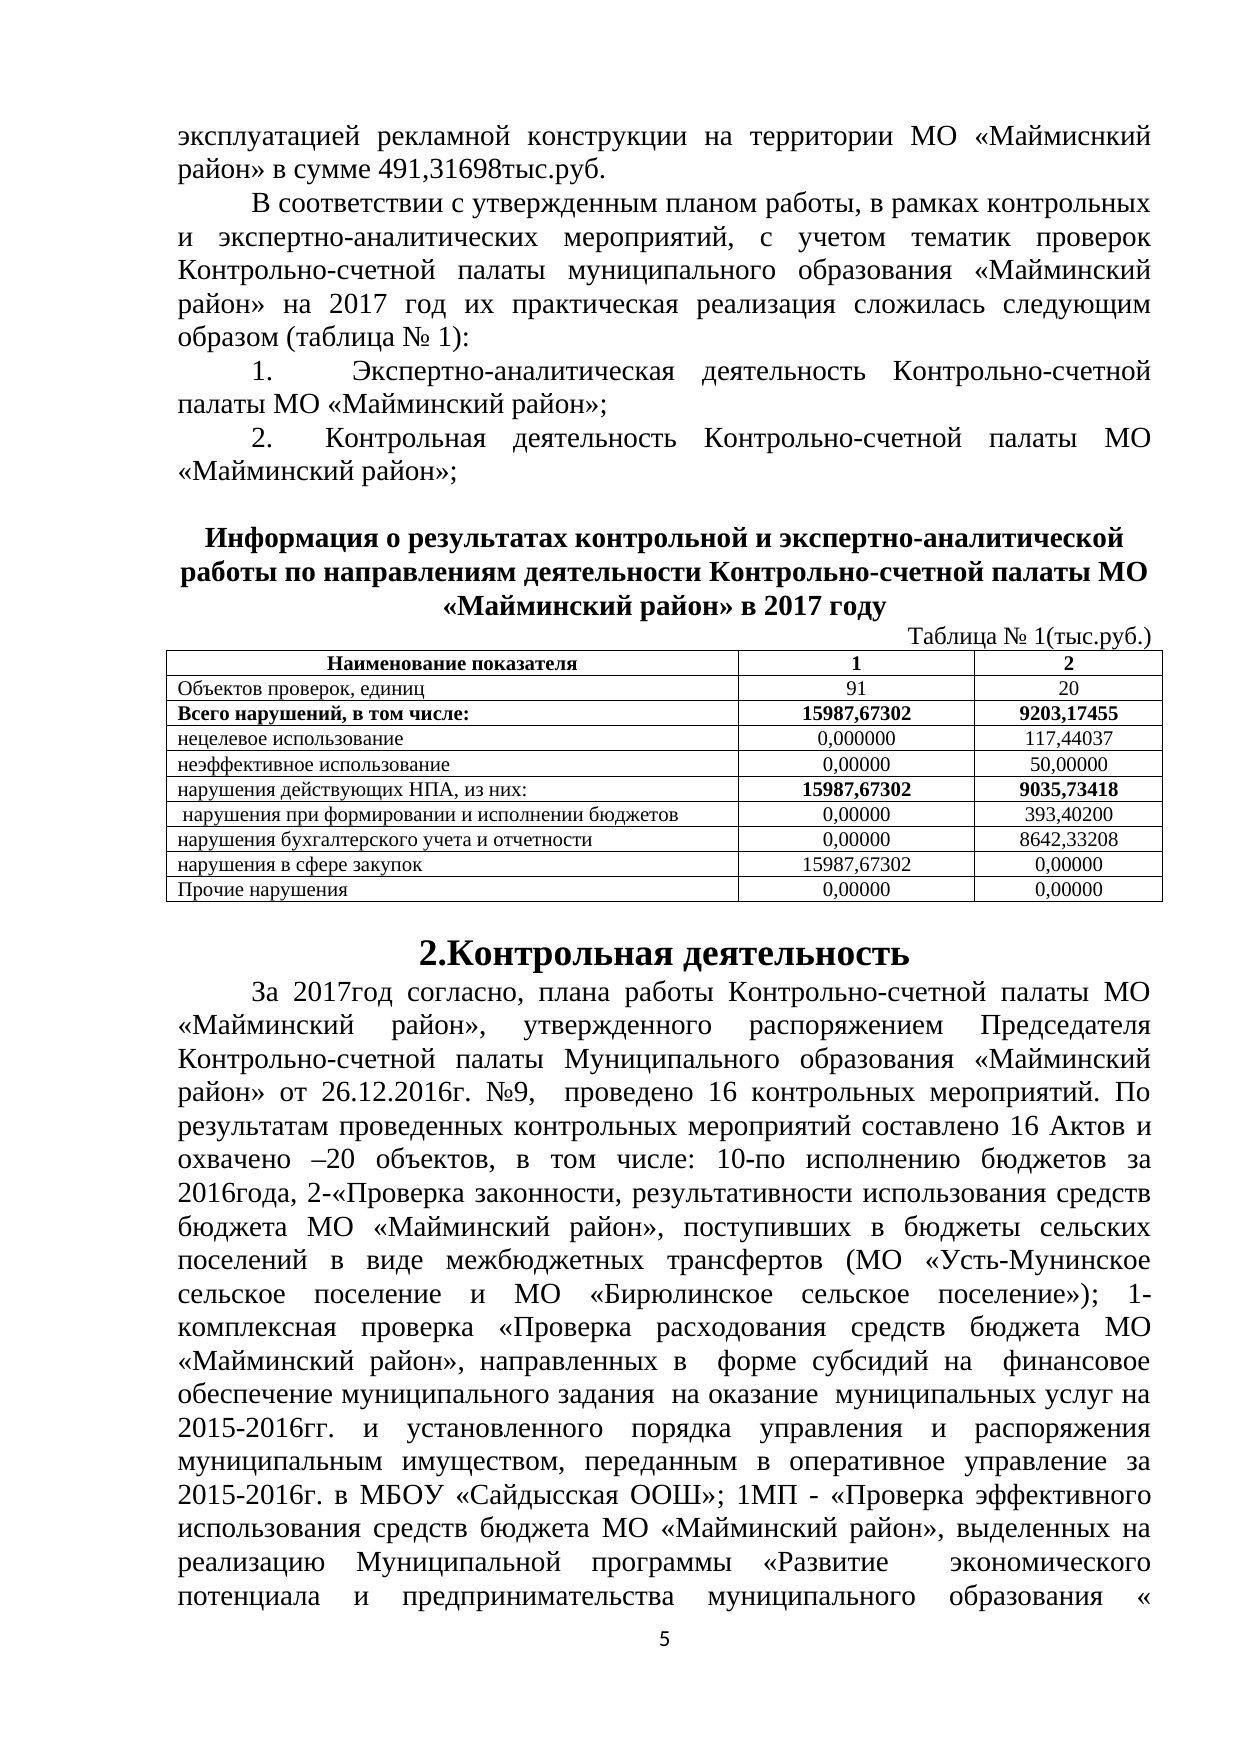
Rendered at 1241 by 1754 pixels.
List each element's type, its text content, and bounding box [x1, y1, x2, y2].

table_cell 393,40200 [975, 802, 1162, 826]
table_cell 91 [739, 676, 974, 700]
table_cell нецелевое использование [167, 726, 738, 750]
table_cell 15987,67302 [739, 701, 974, 725]
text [177, 118, 1152, 185]
table_cell нарушения действующих НПА, из них: [167, 777, 738, 801]
table_cell Объектов проверок, единиц [167, 676, 738, 700]
table_cell 117,44037 [975, 726, 1162, 750]
list Экспертно-аналитическая деятельность Контрольно-счетной палаты МО «Майминский район»; [177, 353, 1152, 420]
table_cell 0,00000 [975, 877, 1162, 901]
table_cell нарушения бухгалтерского учета и отчетности [167, 827, 738, 851]
table_cell нарушения в сфере закупок [167, 852, 738, 876]
table_cell Всего нарушений, в том числе: [167, 701, 738, 725]
text Таблица № 1(тыс.руб.) [177, 621, 1152, 650]
table_cell нарушения при формировании и исполнении бюджетов [167, 802, 738, 826]
table_header 1 [739, 651, 974, 675]
text В соответствии с утвержденным планом работы, в рамках контрольных и экспертно-аналитических мероприятий, с учетом тематик проверок Контрольно-счетной палаты муниципального образования «Майминский район» на 2017 год их практическая реализация сложилась следующим образом (таблица № 1): [177, 185, 1152, 353]
table_cell 0,00000 [739, 877, 974, 901]
text 2.Контрольная деятельность [177, 931, 1152, 974]
table_cell 0,000000 [739, 726, 974, 750]
table_cell 0,00000 [739, 802, 974, 826]
table_cell 8642,33208 [975, 827, 1162, 851]
table_cell 0,00000 [739, 751, 974, 776]
table_cell 15987,67302 [739, 777, 974, 801]
table_header Наименование показателя [167, 651, 738, 675]
table_cell 9203,17455 [975, 701, 1162, 725]
table_cell Прочие нарушения [167, 877, 738, 901]
text Информация о результатах контрольной и экспертно-аналитической работы по направлениям деятельности Контрольно-счетной палаты МО «Майминский район» в 2017 году [177, 521, 1152, 621]
table_cell 0,00000 [739, 827, 974, 851]
table_header 2 [975, 651, 1162, 675]
table_cell 0,00000 [975, 852, 1162, 876]
table_cell 20 [975, 676, 1162, 700]
table_cell неэффективное использование [167, 751, 738, 776]
list Контрольная деятельность Контрольно-счетной палаты МО «Майминский район»; [177, 420, 1152, 487]
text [177, 974, 1152, 1611]
table_cell 50,00000 [975, 751, 1162, 776]
table_cell 15987,67302 [739, 852, 974, 876]
table_cell 9035,73418 [975, 777, 1162, 801]
